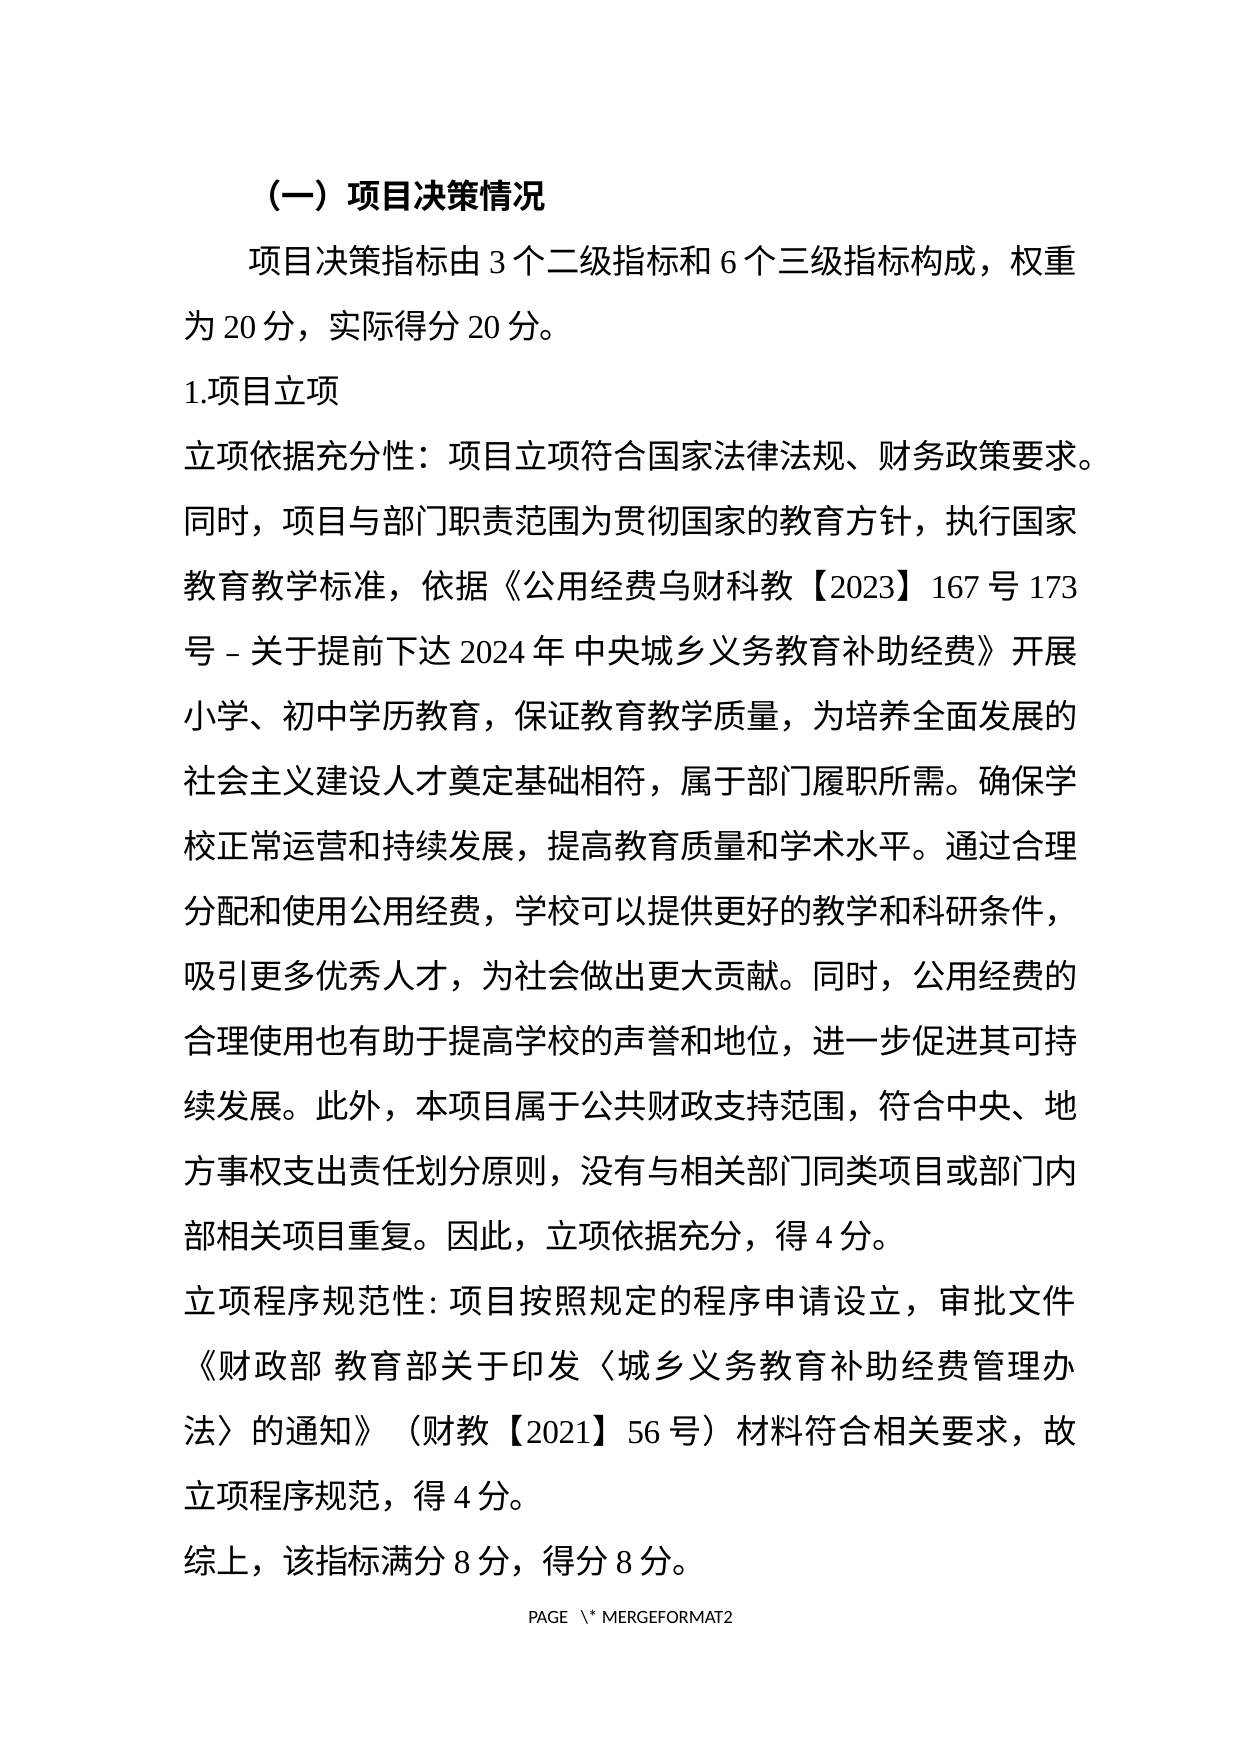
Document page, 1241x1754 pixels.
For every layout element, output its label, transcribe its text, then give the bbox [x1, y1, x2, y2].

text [183, 227, 1078, 1592]
text （一）项目决策情况 [183, 162, 1078, 227]
